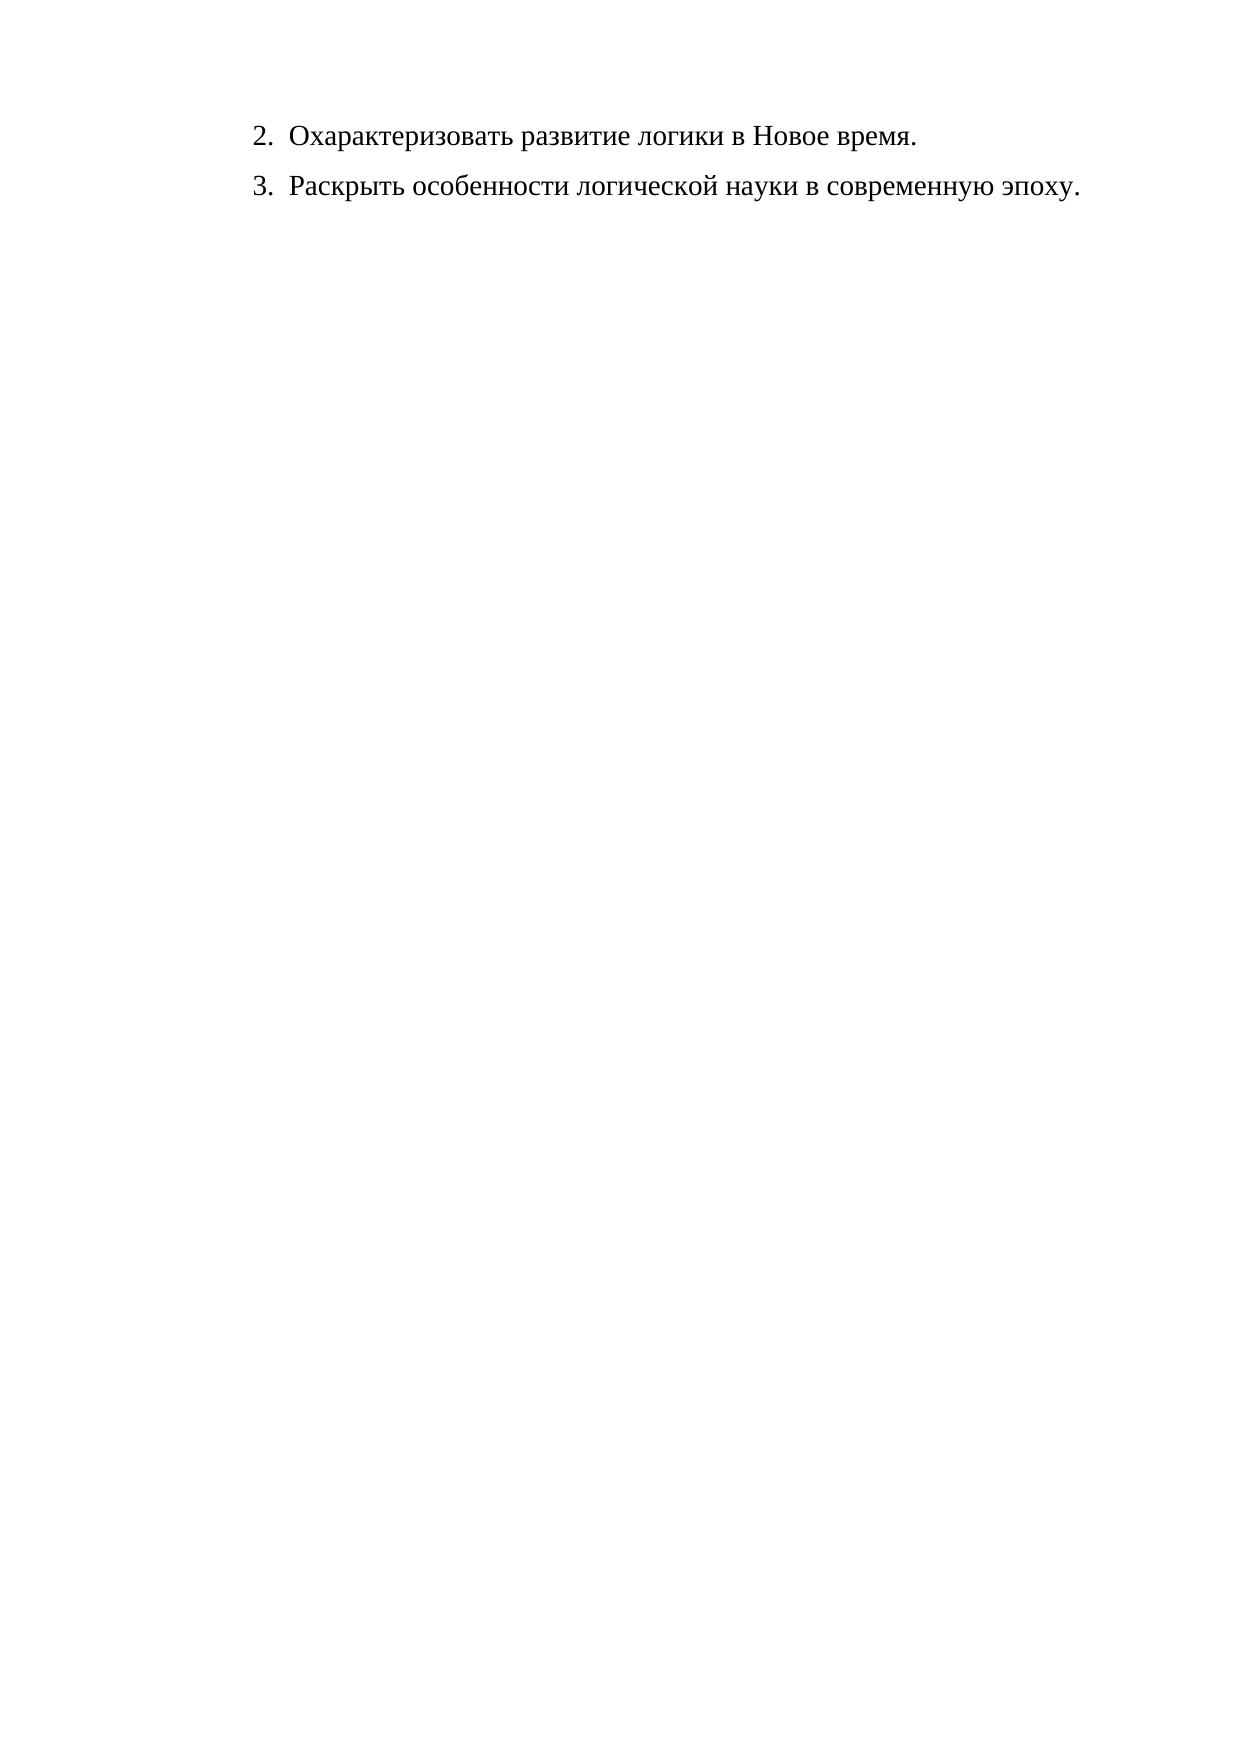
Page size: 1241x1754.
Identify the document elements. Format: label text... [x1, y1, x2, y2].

list Охарактеризовать развитие логики в Новое время. [177, 118, 1152, 152]
list Раскрыть особенности логической науки в современную эпоху. [177, 168, 1152, 202]
